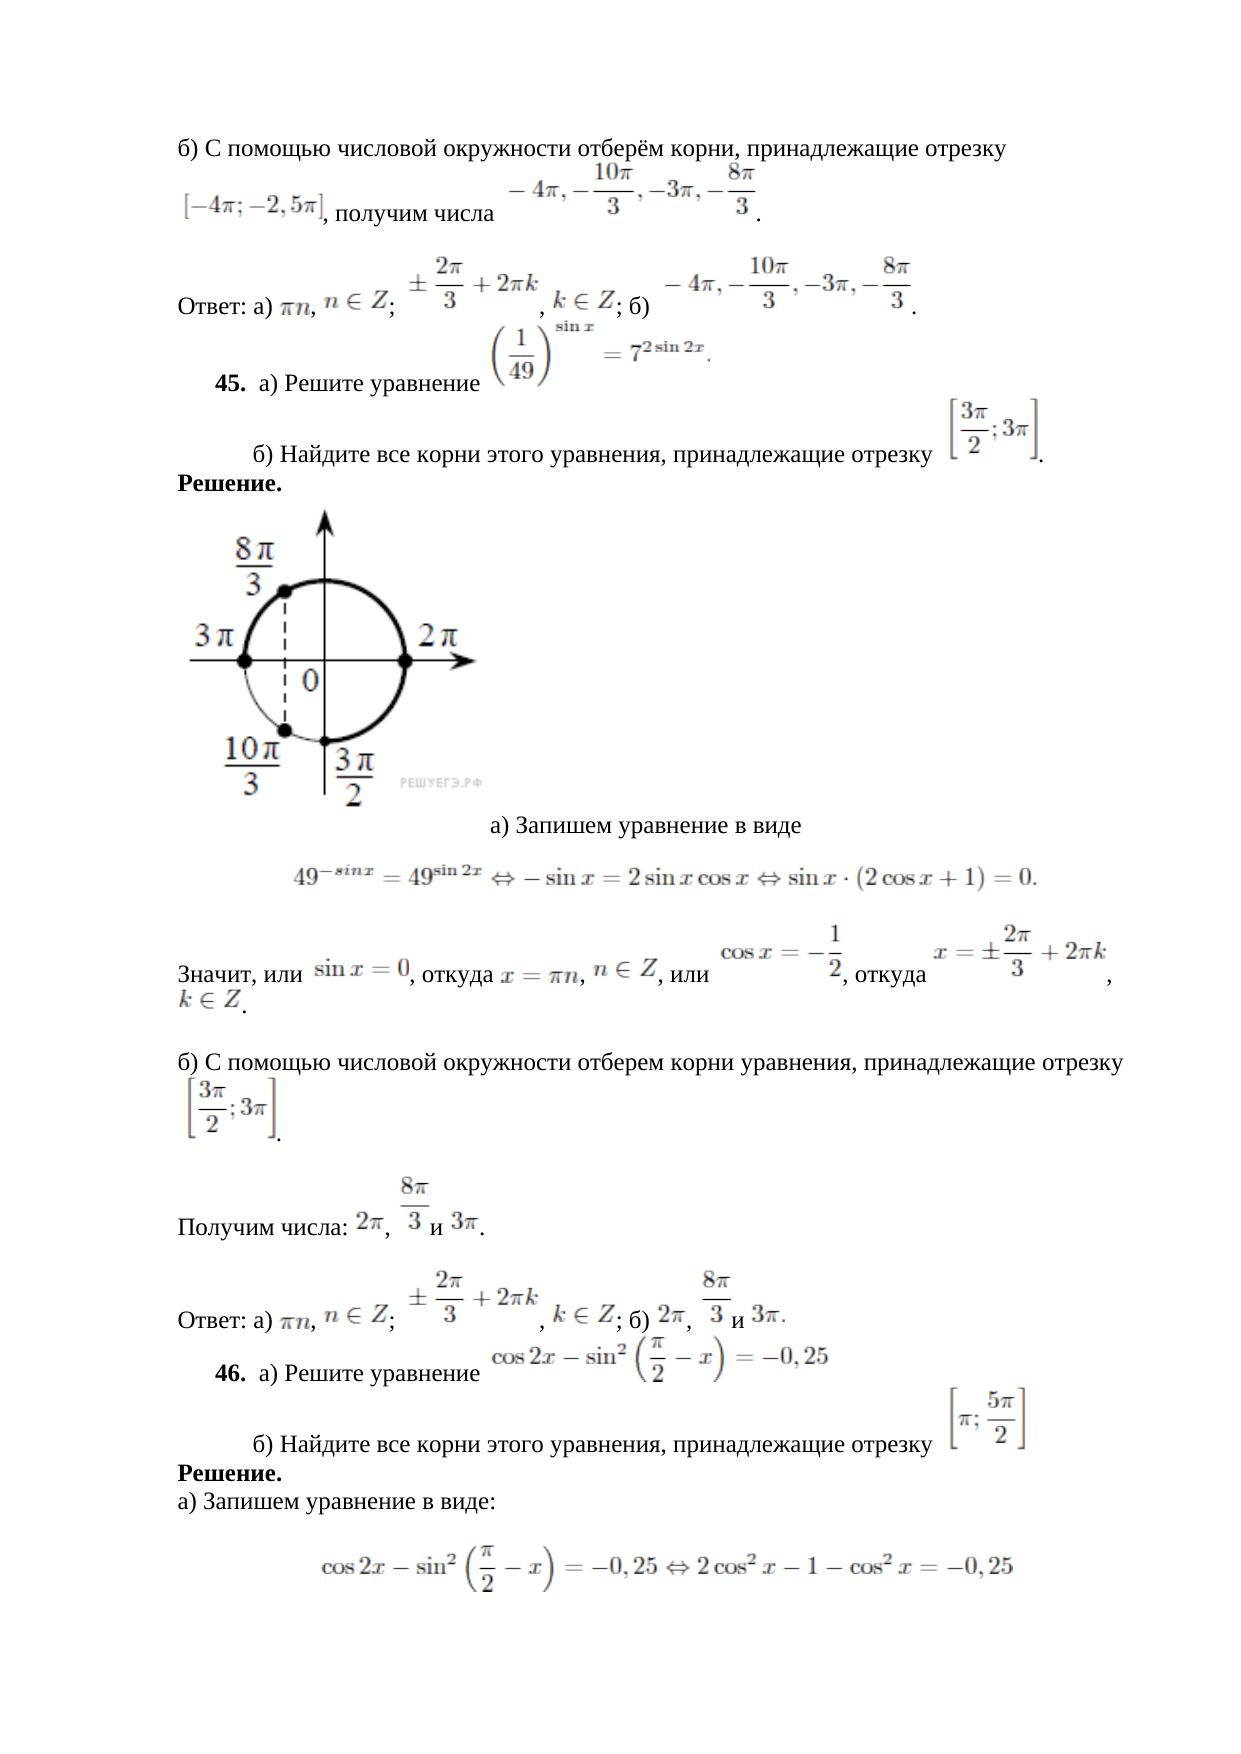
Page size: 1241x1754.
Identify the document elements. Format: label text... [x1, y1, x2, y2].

picture [486, 320, 710, 392]
picture [449, 1210, 479, 1236]
picture [591, 957, 658, 983]
picture [177, 497, 490, 833]
picture [656, 1303, 686, 1329]
text Решение. a) Запишем уравнение в виде: [177, 1458, 1152, 1515]
picture [486, 1334, 829, 1382]
picture [322, 289, 389, 315]
picture [309, 957, 409, 983]
picture [292, 863, 1037, 895]
picture [939, 1386, 1026, 1453]
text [177, 133, 1152, 320]
picture [177, 192, 323, 221]
picture [656, 255, 911, 315]
picture [715, 923, 843, 983]
list а) Решите уравнение б) Найдите все корни этого уравнения, принадлежащие отрезку . [215, 320, 1152, 468]
picture [278, 1316, 311, 1329]
picture [698, 1269, 732, 1329]
picture [551, 1303, 616, 1329]
picture [551, 289, 616, 315]
picture [401, 255, 539, 315]
picture [316, 1544, 1013, 1592]
picture [177, 1076, 276, 1142]
list а) Решите уравнение б) Найдите все корни этого уравнения, принадлежащие отрезку [215, 1334, 1152, 1458]
picture [177, 988, 242, 1014]
picture [499, 970, 580, 983]
picture [932, 923, 1107, 983]
picture [354, 1210, 385, 1236]
picture [401, 1269, 539, 1329]
picture [750, 1303, 785, 1329]
picture [322, 1303, 389, 1329]
picture [278, 302, 311, 315]
picture [500, 161, 756, 221]
picture [396, 1176, 430, 1236]
picture [939, 397, 1038, 463]
text Значит, или , откуда , , или , откуда , . б) С помощью числовой окружности отберем корни уравнения, принадлежащие отрезку . Получим числа: , и . Ответ: а) , ; , ; б) , и [177, 895, 1152, 1334]
